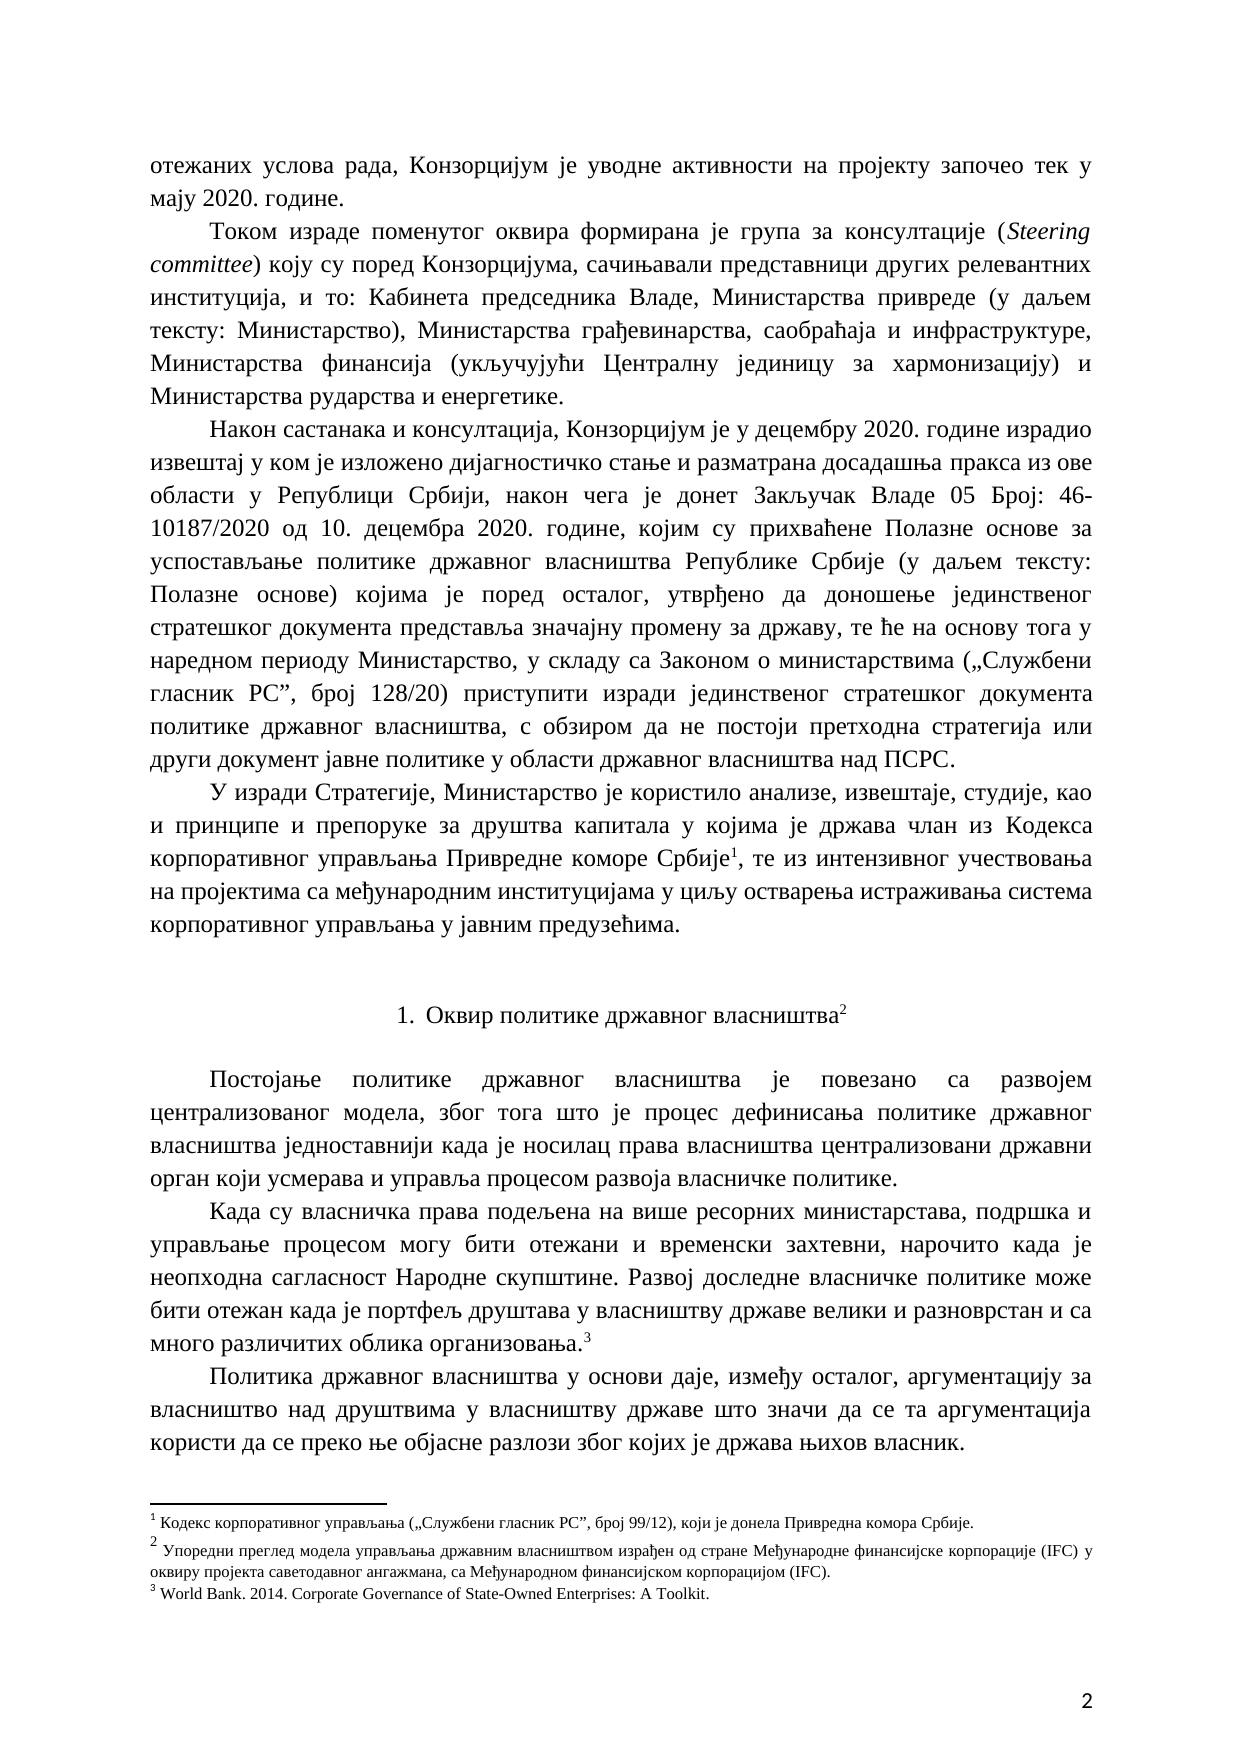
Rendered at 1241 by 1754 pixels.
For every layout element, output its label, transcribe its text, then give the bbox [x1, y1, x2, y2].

text Постојање политике државног власништва је повезано са развојем централизованог модела, због тога што је процес дефинисања политике државног власништва једноставнији када је носилац права власништва централизовани државни орган који усмерава и управља процесом развоја власничке политике. [150, 1064, 1093, 1192]
text Када су власничка права подељена на више ресорних министарстава, подршка и управљање процесом могу бити отежани и временски захтевни, нарочито када је неопходна сагласност Народне скупштине. Развој доследне власничке политике може бити отежан када је портфељ друштава у власништву државе велики и разноврстан и са много различитих облика организовања. [150, 1196, 1093, 1357]
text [150, 150, 1093, 212]
text Политика државног власништва у основи даје, између осталог, аргументацију за власништво над друштвима у власништву државе што значи да се та аргументација користи да се преко ње објасне разлози због којих је држава њихов власник. [150, 1361, 1093, 1456]
text Током израде поменутог оквира формирана је група за консултације (Steering committee) коју су поред Конзорцијума, сачињавали представници других релевантних институција, и то: Кабинета председника Владе, Министарства привреде (у даљем тексту: Министарство), Министарства грађевинарства, саобраћаја и инфраструктуре, Министарства финансија (укључујући Централну јединицу за хармонизацију) и Министарства рударства и енергетике. [150, 216, 1093, 410]
subtitle Оквир политике државног власништва [150, 1001, 1093, 1029]
text У изради Стратегије, Министарство је користило анализе, извештаје, студије, као и принципе и препоруке за друштва капитала у којима је држава члан из Кодекса корпоративног управљања Привредне коморе Србије, те из интензивног учествовања на пројектима са међународним институцијама у циљу остварења истраживања система корпоративног управљања у јавним предузећима. [150, 777, 1093, 938]
text Након састанака и консултација, Конзорцијум је у децембру 2020. године израдио извештај у ком је изложено дијагностичко стање и разматрана досадашња пракса из ове области у Републици Србији, након чега је донет Закључак Владе 05 Број: 46-10187/2020 од 10. децембра 2020. године, којим су прихваћене Полазне основе за успостављање политике државног власништва Републике Србије (у даљем тексту: Полазне основе) којима је поред осталог, утврђено да доношење јединственог стратешког документа представља значајну промену за државу, те ће на основу тога у наредном периоду Министарство, у складу са Законом о министарствима („Службени гласник РСˮ, број 128/20) приступити изради јединственог стратешког документа политике државног власништва, с обзиром да не постоји претходна стратегија или други документ јавне политике у области државног власништва над ПСРС. [150, 414, 1093, 773]
